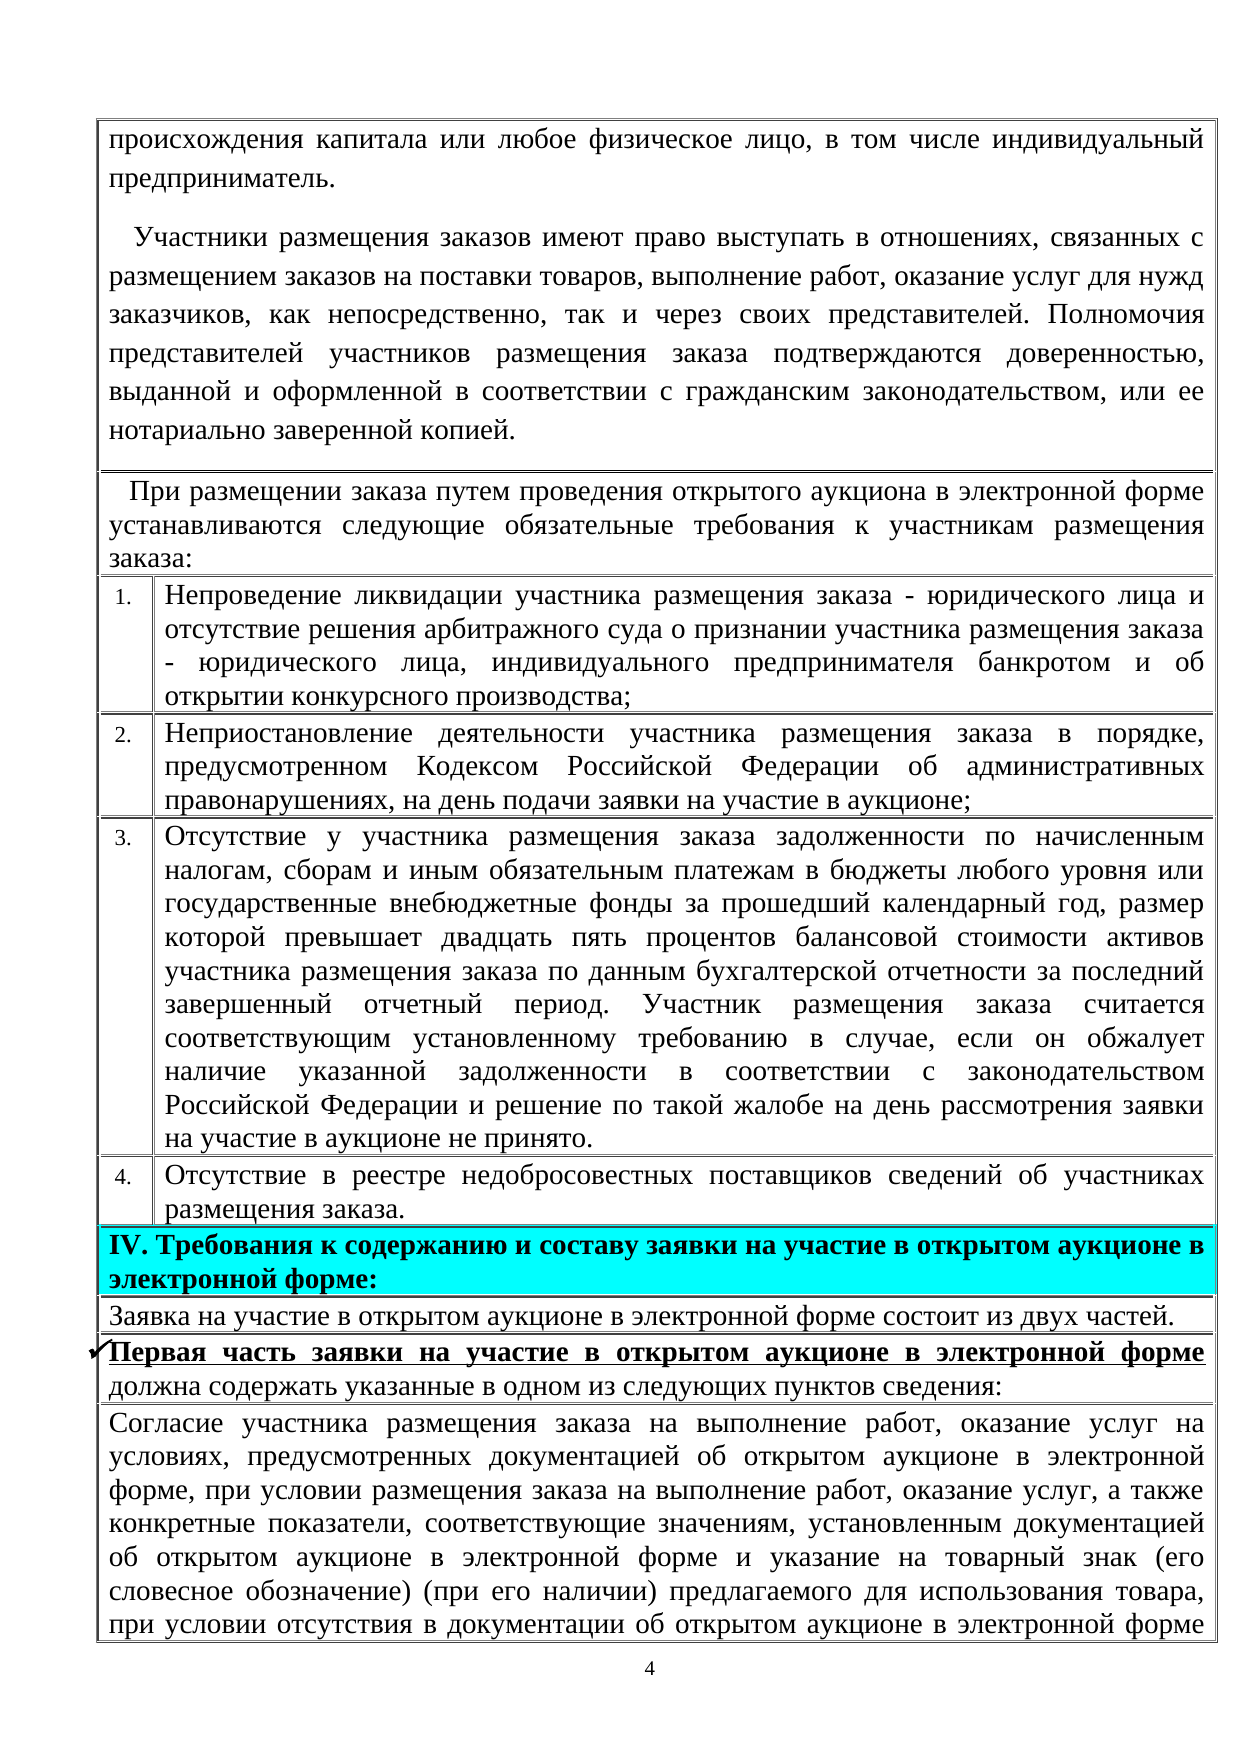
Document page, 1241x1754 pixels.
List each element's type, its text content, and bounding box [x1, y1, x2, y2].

table_cell [99, 574, 152, 711]
table_cell Непроведение ликвидации участника размещения заказа - юридического лица и отсутствие решения арбитражного суда о признании участника размещения заказа - юридического лица, индивидуального предпринимателя банкротом и об открытии конкурсного производства; [155, 574, 1215, 711]
table_cell Отсутствие у участника размещения заказа задолженности по начисленным налогам, сборам и иным обязательным платежам в бюджеты любого уровня или государственные внебюджетные фонды за прошедший календарный год, размер которой превышает двадцать пять процентов балансовой стоимости активов участника размещения заказа по данным бухгалтерской отчетности за последний завершенный отчетный период. Участник размещения заказа считается соответствующим установленному требованию в случае, если он обжалует наличие указанной задолженности в соответствии с законодательством Российской Федерации и решение по такой жалобе на день рассмотрения заявки на участие в аукционе не принято. [153, 815, 1217, 1154]
table_cell Заявка на участие в открытом аукционе в электронной форме состоит из двух частей. [97, 1295, 1217, 1331]
table_cell [99, 1154, 152, 1224]
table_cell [99, 121, 1215, 470]
table_cell Неприостановление деятельности участника размещения заказа в порядке, предусмотренном Кодексом Российской Федерации об административных правонарушениях, на день подачи заявки на участие в аукционе; [153, 711, 1217, 815]
table_cell [97, 711, 153, 815]
table_cell Отсутствие в реестре недобросовестных поставщиков сведений об участниках размещения заказа. [155, 1154, 1215, 1224]
table_cell IV. Требования к содержанию и составу заявки на участие в открытом аукционе в электронной форме: [97, 1224, 1217, 1294]
table_cell Первая часть заявки на участие в открытом аукционе в электронной форме должна содержать указанные в одном из следующих пунктов сведения: [97, 1331, 1217, 1402]
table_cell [99, 1402, 1215, 1640]
table_cell [97, 815, 153, 1154]
table_cell При размещении заказа путем проведения открытого аукциона в электронной форме устанавливаются следующие обязательные требования к участникам размещения заказа: [99, 470, 1215, 574]
